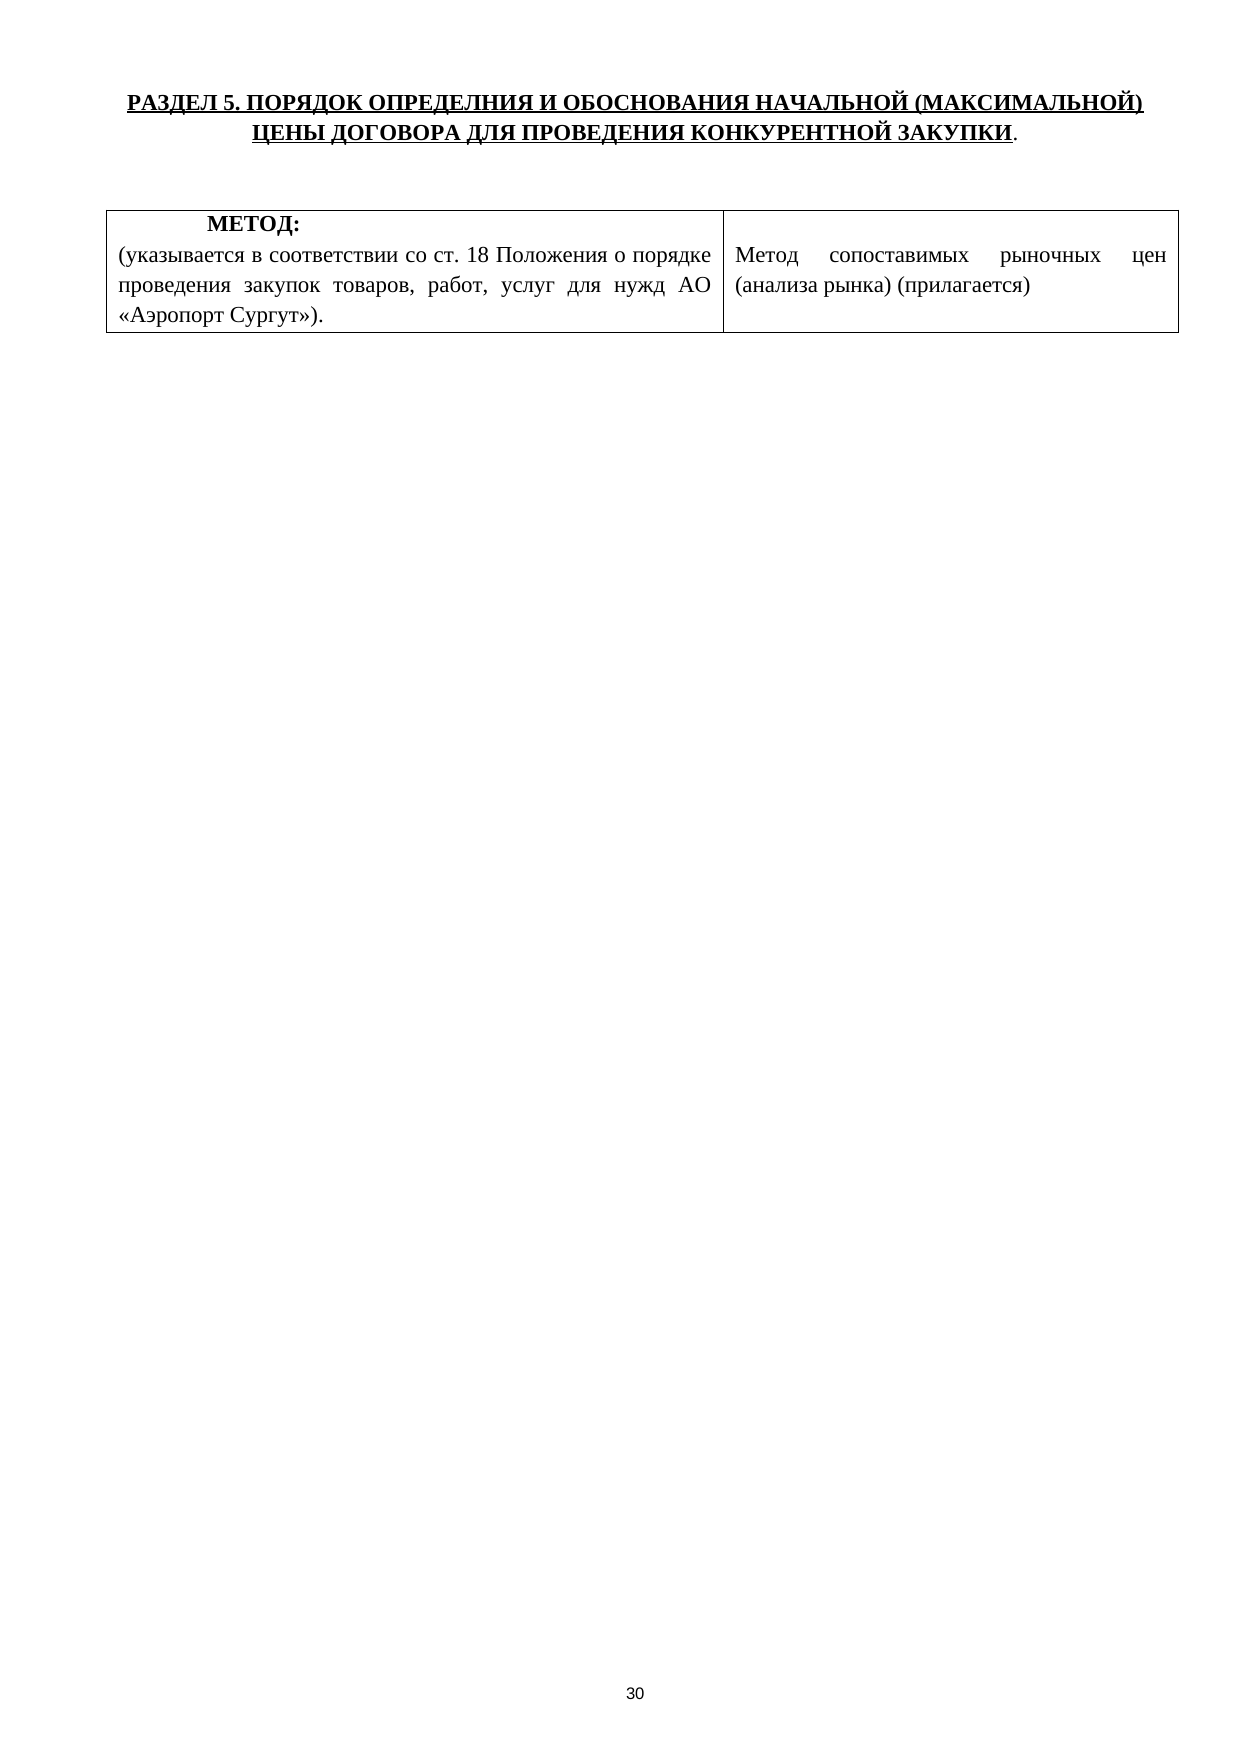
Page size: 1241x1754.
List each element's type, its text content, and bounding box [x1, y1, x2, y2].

table_header МЕТОД: (указывается в соответствии со ст. 18 Положения о порядке проведения закупок товаров, работ, услуг для нужд АО «Аэропорт Сургут»). [107, 211, 723, 332]
text РАЗДЕЛ 5. ПОРЯДОК ОПРЕДЕЛНИЯ И ОБОСНОВАНИЯ НАЧАЛЬНОЙ (МАКСИМАЛЬНОЙ) ЦЕНЫ ДОГОВОРА ДЛЯ ПРОВЕДЕНИЯ КОНКУРЕНТНОЙ ЗАКУПКИ. [118, 89, 1152, 145]
table_header Метод сопоставимых рыночных цен (анализа рынка) (прилагается) [724, 211, 1178, 332]
